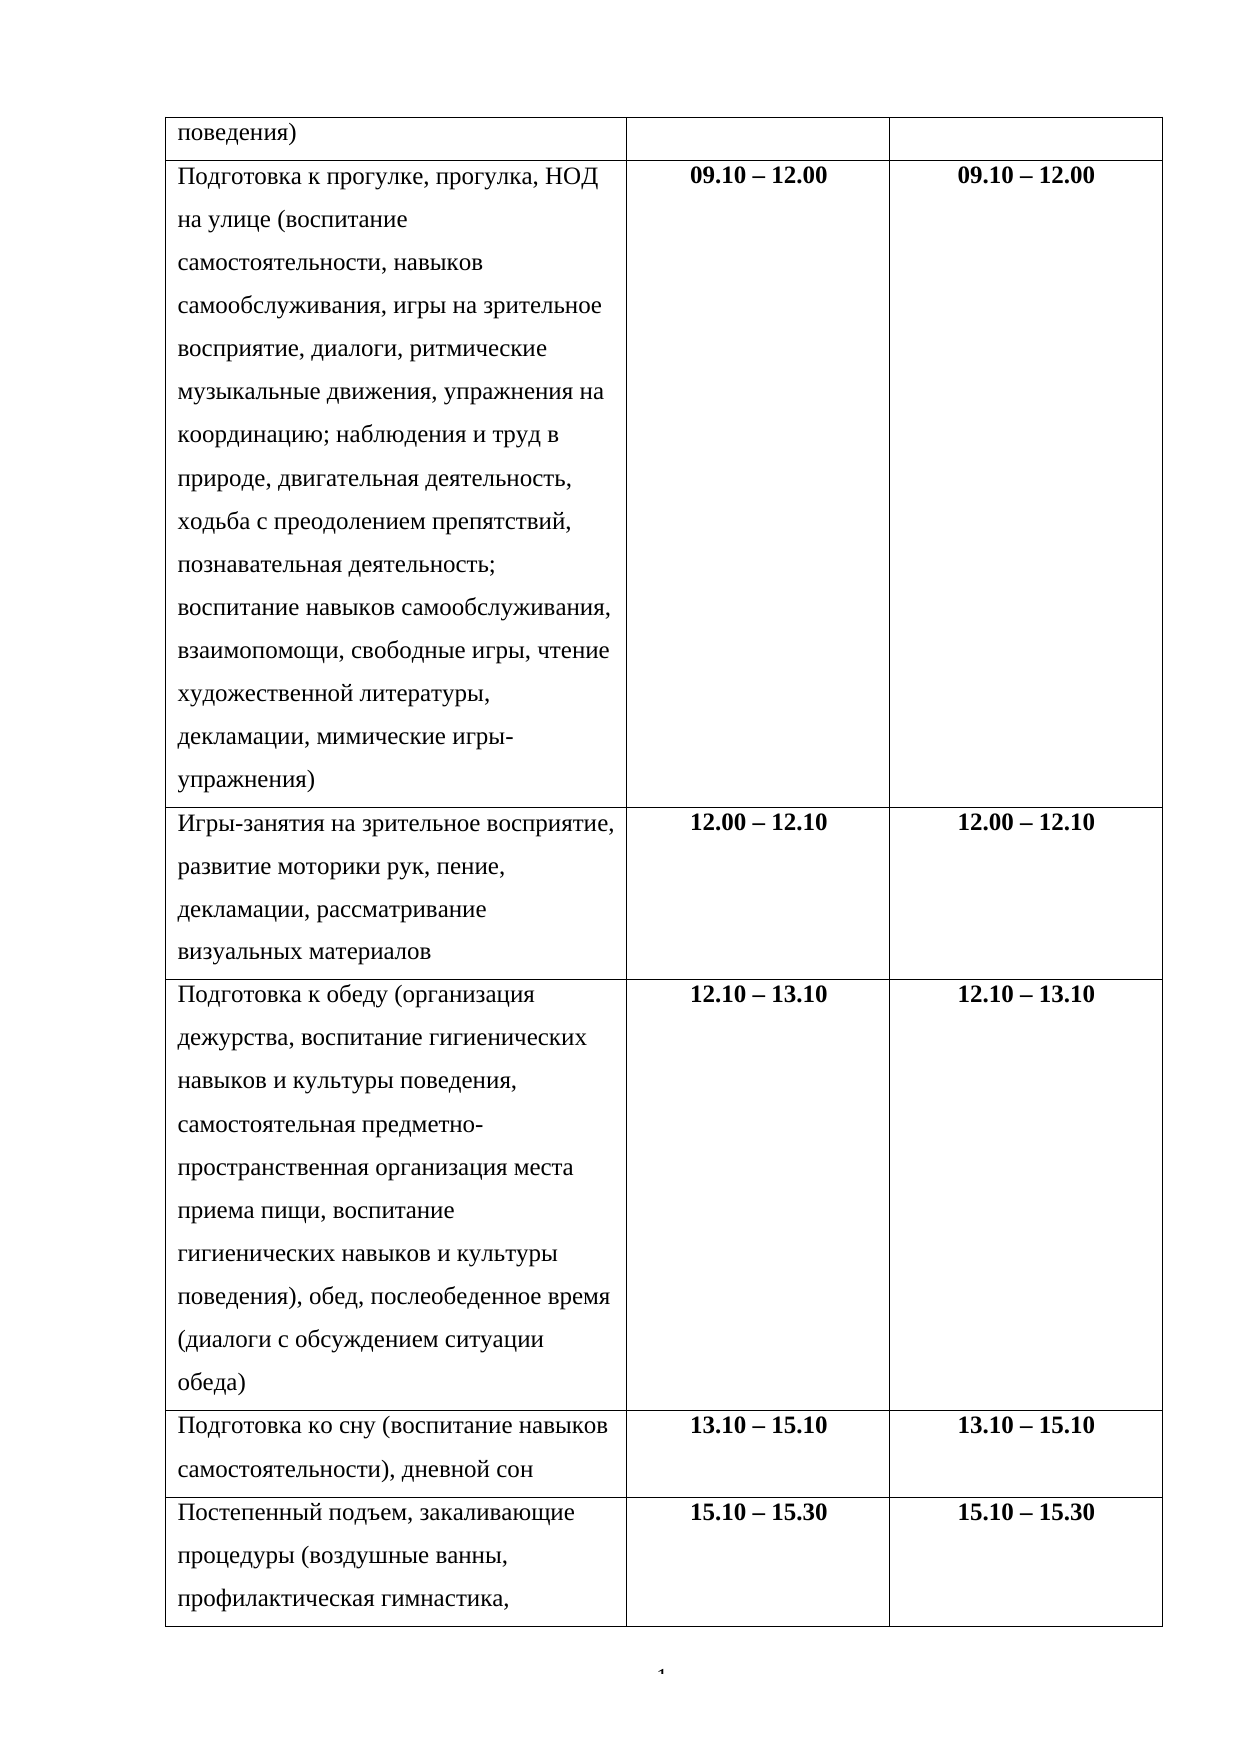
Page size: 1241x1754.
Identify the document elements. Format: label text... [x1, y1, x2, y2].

table_cell Подготовка к обеду (организация дежурства, воспитание гигиенических навыков и культуры поведения, самостоятельная предметно- пространственная организация места приема пищи, воспитание гигиенических навыков и культуры поведения), обед, послеобеденное время (диалоги с обсуждением ситуации обеда) [166, 980, 626, 1410]
table_cell Игры-занятия на зрительное восприятие, развитие моторики рук, пение, декламации, рассматривание визуальных материалов [166, 808, 626, 979]
table_cell 15.10 – 15.30 [627, 1498, 889, 1626]
table_cell 12.10 – 13.10 [890, 980, 1162, 1410]
table_cell Постепенный подъем, закаливающие процедуры (воздушные ванны, профилактическая гимнастика, [166, 1498, 626, 1626]
table_cell 12.00 – 12.10 [627, 808, 889, 979]
table_header [890, 118, 1162, 160]
table_cell 15.10 – 15.30 [890, 1498, 1162, 1626]
table_cell 13.10 – 15.10 [890, 1411, 1162, 1497]
table_cell 09.10 – 12.00 [627, 161, 889, 807]
table_cell 13.10 – 15.10 [627, 1411, 889, 1497]
table_cell Подготовка к прогулке, прогулка, НОД на улице (воспитание самостоятельности, навыков самообслуживания, игры на зрительное восприятие, диалоги, ритмические музыкальные движения, упражнения на координацию; наблюдения и труд в природе, двигательная деятельность, ходьба с преодолением препятствий, познавательная деятельность; воспитание навыков самообслуживания, взаимопомощи, свободные игры, чтение художественной литературы, декламации, мимические игры- упражнения) [166, 161, 626, 807]
table_cell Подготовка ко сну (воспитание навыков самостоятельности), дневной сон [166, 1411, 626, 1497]
table_header [627, 118, 889, 160]
table_cell 12.10 – 13.10 [627, 980, 889, 1410]
table_header поведения) [166, 118, 626, 160]
table_cell 12.00 – 12.10 [890, 808, 1162, 979]
table_cell 09.10 – 12.00 [890, 161, 1162, 807]
